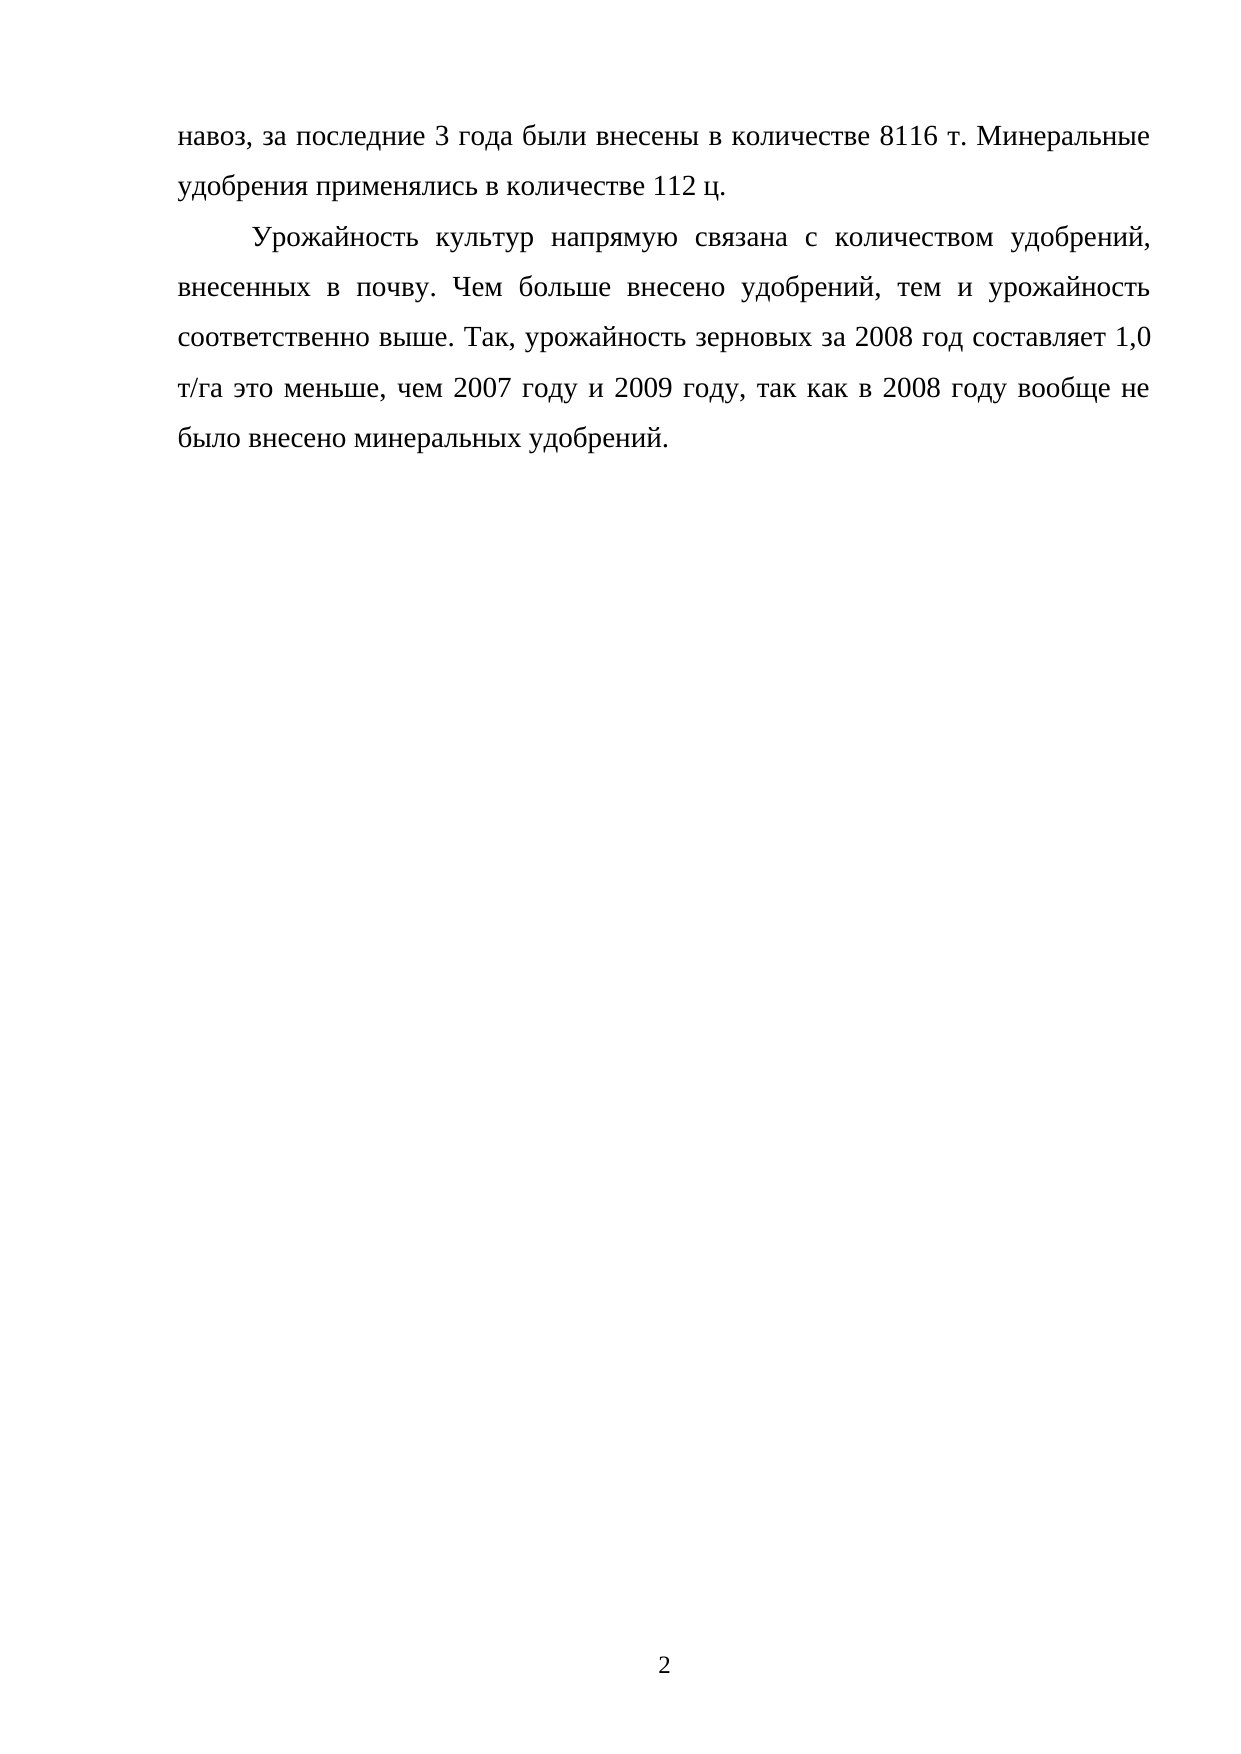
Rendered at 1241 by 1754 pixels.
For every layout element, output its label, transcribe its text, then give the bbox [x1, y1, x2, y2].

text Урожайность культур напрямую связана с количеством удобрений, внесенных в почву. Чем больше внесено удобрений, тем и урожайность соответственно выше. Так, урожайность зерновых за 2008 год составляет 1,0 т/га это меньше, чем 2007 году и 2009 году, так как в 2008 году вообще не было внесено минеральных удобрений. [177, 219, 1152, 453]
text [177, 118, 1152, 202]
